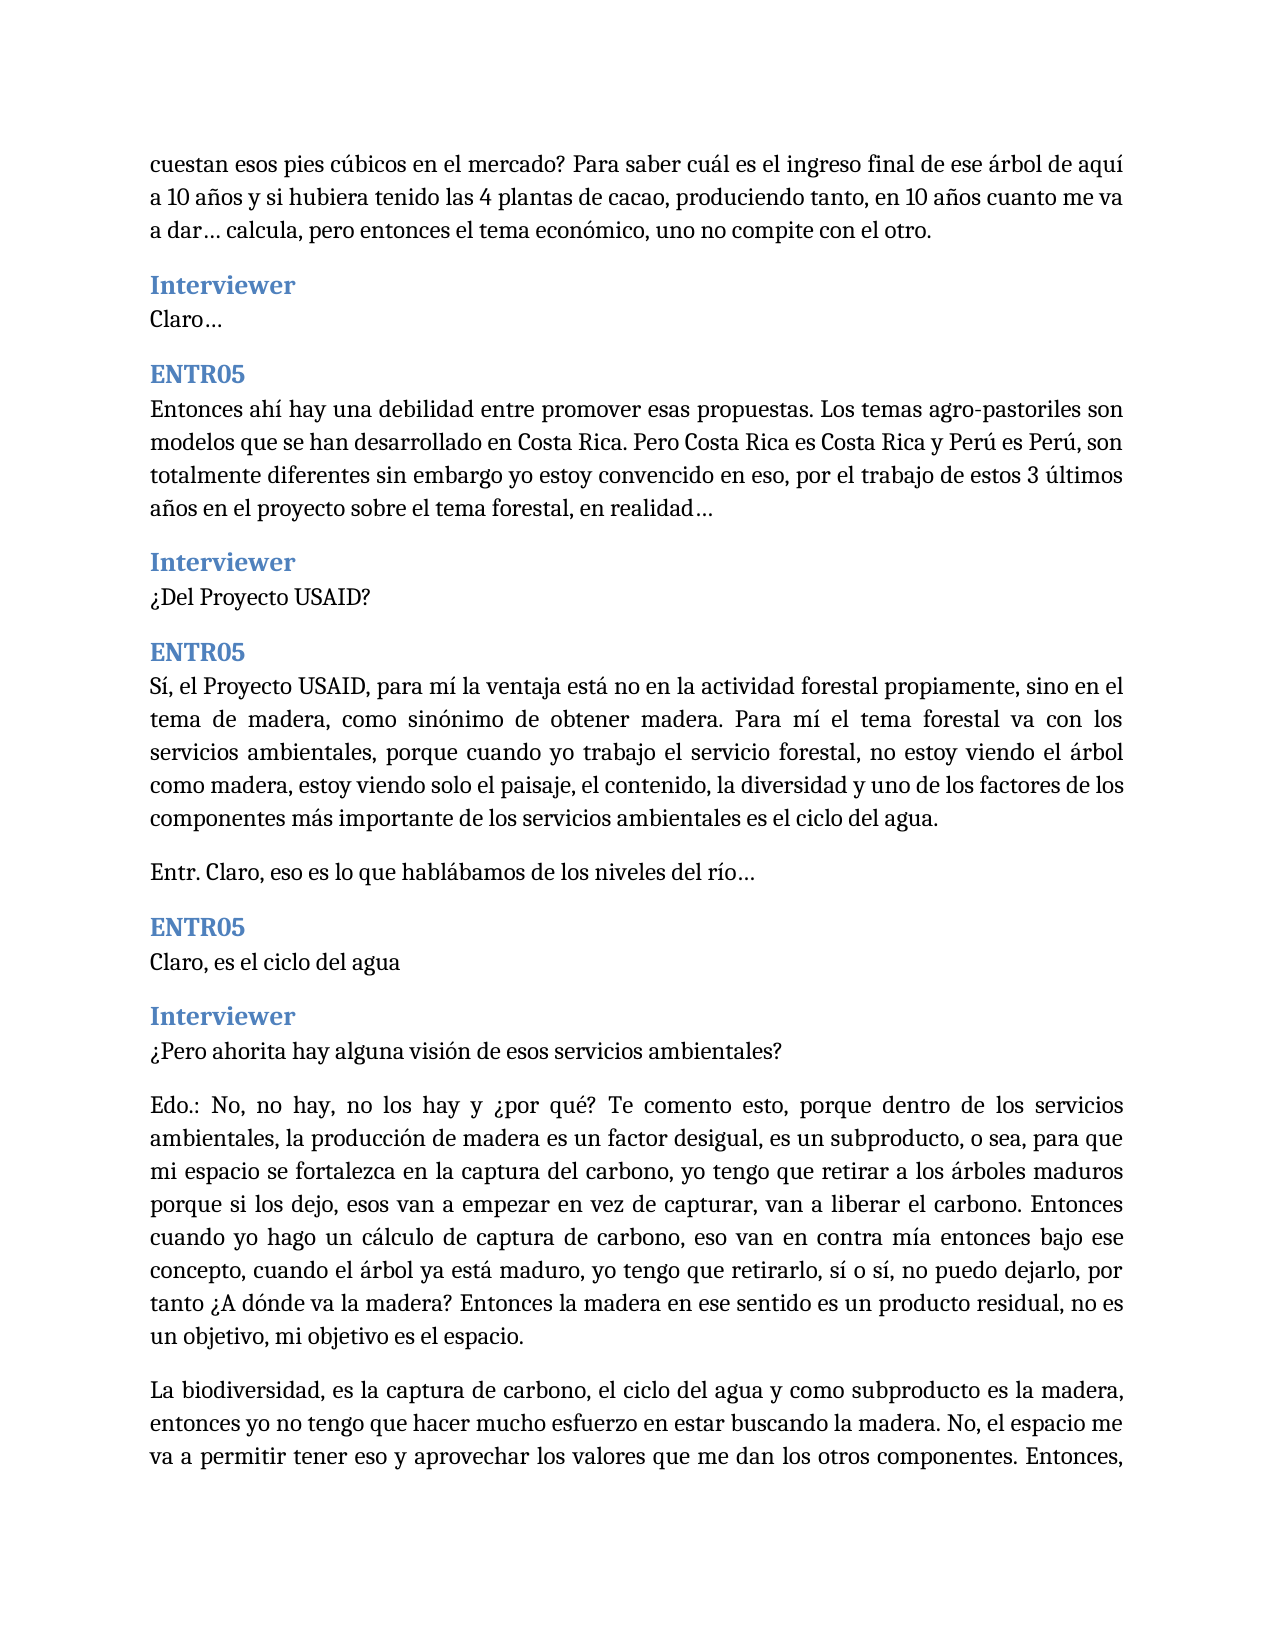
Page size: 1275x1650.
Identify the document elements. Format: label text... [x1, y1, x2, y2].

text Interviewer Claro… [150, 270, 1125, 334]
text Interviewer ¿Pero ahorita hay alguna visión de esos servicios ambientales? [150, 1001, 1125, 1065]
text Entr. Claro, eso es lo que hablábamos de los niveles del río… [150, 858, 1125, 887]
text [150, 150, 1125, 245]
text ENTR05 Claro, es el ciclo del agua [150, 912, 1125, 976]
text Interviewer ¿Del Proyecto USAID? [150, 547, 1125, 612]
text ENTR05 Sí, el Proyecto USAID, para mí la ventaja está no en la actividad forestal propiamente, sino en el tema de madera, como sinónimo de obtener madera. Para mí el tema forestal va con los servicios ambientales, porque cuando yo trabajo el servicio forestal, no estoy viendo el árbol como madera, estoy viendo solo el paisaje, el contenido, la diversidad y uno de los factores de los componentes más importante de los servicios ambientales es el ciclo del agua. [150, 637, 1125, 833]
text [150, 1376, 1125, 1470]
text ENTR05 Entonces ahí hay una debilidad entre promover esas propuestas. Los temas agro-pastoriles son modelos que se han desarrollado en Costa Rica. Pero Costa Rica es Costa Rica y Perú es Perú, son totalmente diferentes sin embargo yo estoy convencido en eso, por el trabajo de estos 3 últimos años en el proyecto sobre el tema forestal, en realidad… [150, 359, 1125, 522]
text Edo.: No, no hay, no los hay y ¿por qué? Te comento esto, porque dentro de los servicios ambientales, la producción de madera es un factor desigual, es un subproducto, o sea, para que mi espacio se fortalezca en la captura del carbono, yo tengo que retirar a los árboles maduros porque si los dejo, esos van a empezar en vez de capturar, van a liberar el carbono. Entonces cuando yo hago un cálculo de captura de carbono, eso van en contra mía entonces bajo ese concepto, cuando el árbol ya está maduro, yo tengo que retirarlo, sí o sí, no puedo dejarlo, por tanto ¿A dónde va la madera? Entonces la madera en ese sentido es un producto residual, no es un objetivo, mi objetivo es el espacio. [150, 1091, 1125, 1350]
